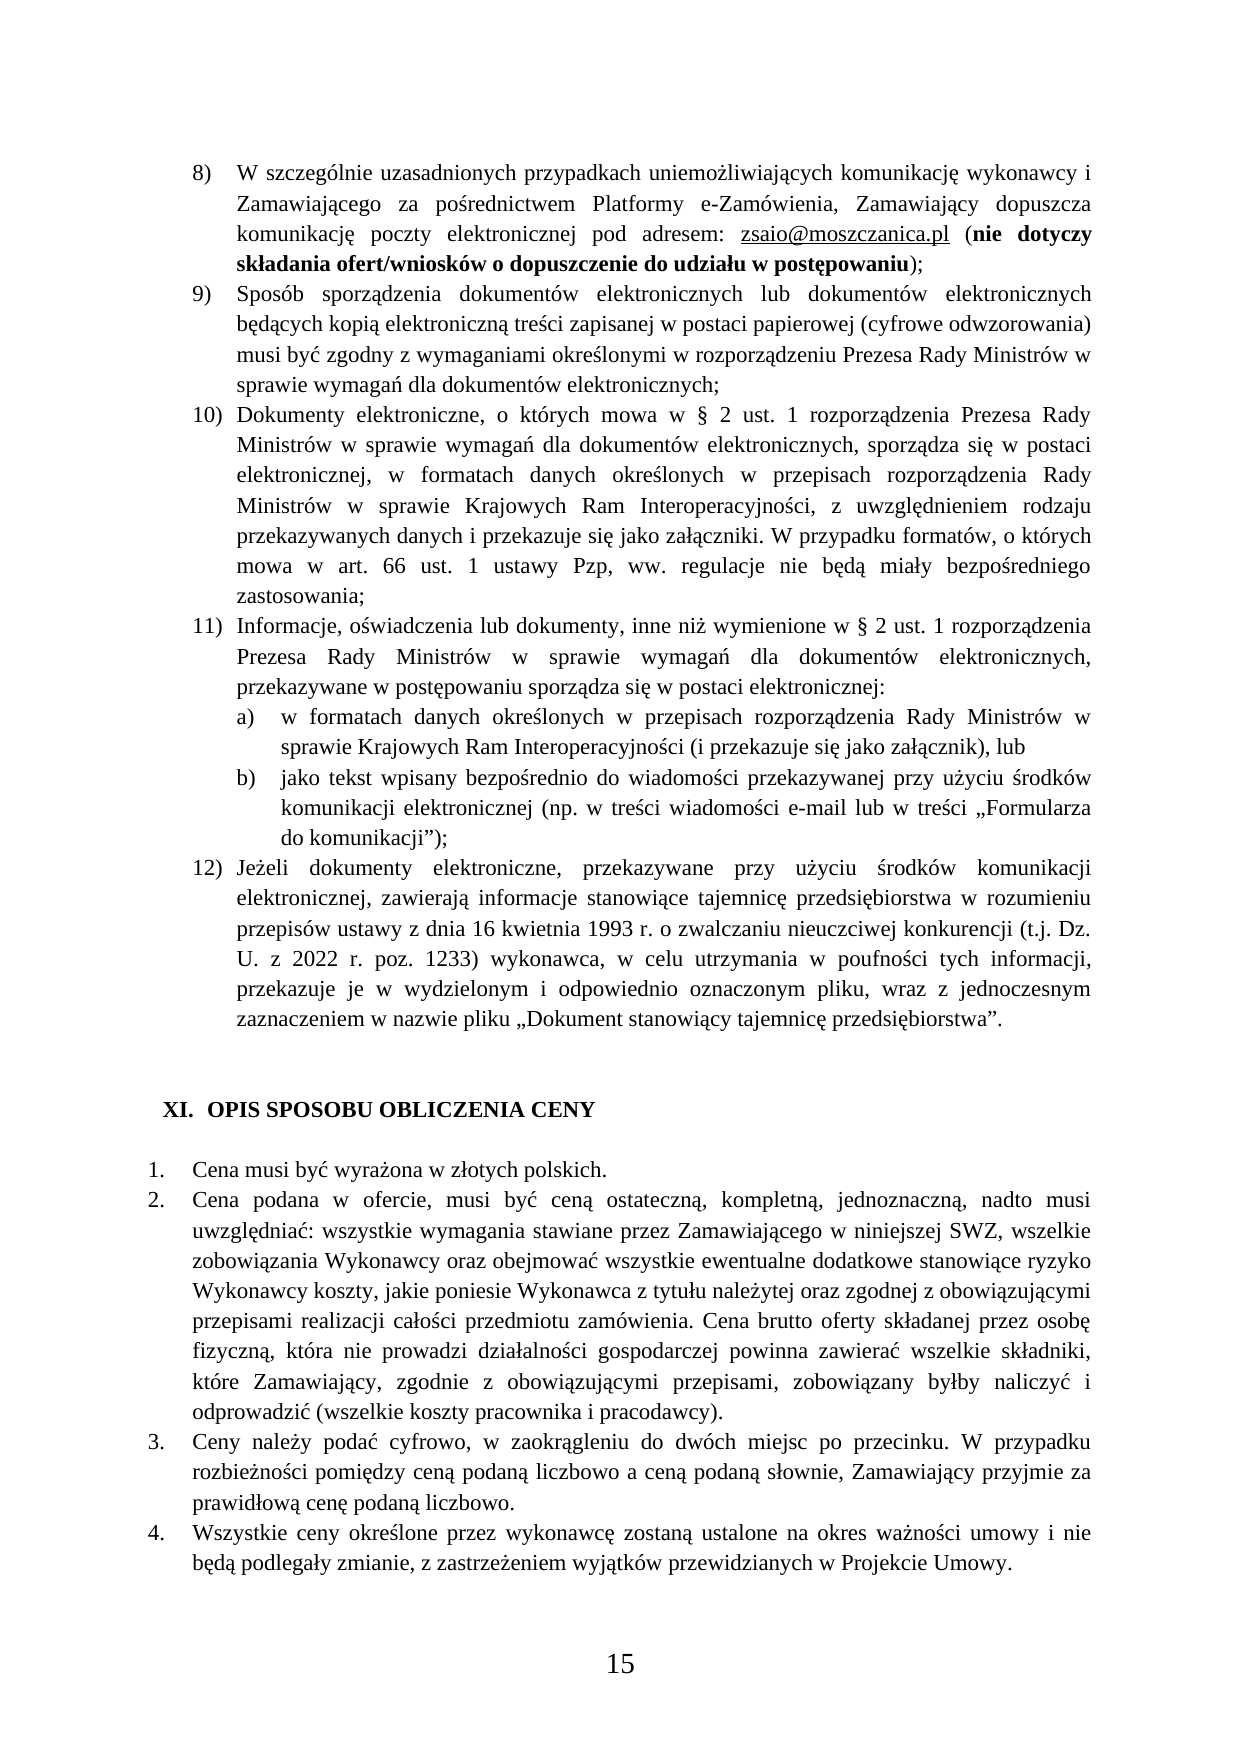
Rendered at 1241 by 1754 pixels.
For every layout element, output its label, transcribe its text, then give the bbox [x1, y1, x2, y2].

list W szczególnie uzasadnionych przypadkach uniemożliwiających komunikację wykonawcy i Zamawiającego za pośrednictwem Platformy e-Zamówienia, Zamawiający dopuszcza komunikację poczty elektronicznej pod adresem: zsaio@moszczanica.pl (nie dotyczy składania ofert/wniosków o dopuszczenie do udziału w postępowaniu); [192, 159, 1092, 276]
list Sposób sporządzenia dokumentów elektronicznych lub dokumentów elektronicznych będących kopią elektroniczną treści zapisanej w postaci papierowej (cyfrowe odwzorowania) musi być zgodny z wymaganiami określonymi w rozporządzeniu Prezesa Rady Ministrów w sprawie wymagań dla dokumentów elektronicznych; [192, 280, 1092, 397]
list Wszystkie ceny określone przez wykonawcę zostaną ustalone na okres ważności umowy i nie będą podlegały zmianie, z zastrzeżeniem wyjątków przewidzianych w Projekcie Umowy. [148, 1519, 1092, 1575]
list Informacje, oświadczenia lub dokumenty, inne niż wymienione w § 2 ust. 1 rozporządzenia Prezesa Rady Ministrów w sprawie wymagań dla dokumentów elektronicznych, przekazywane w postępowaniu sporządza się w postaci elektronicznej: [192, 613, 1092, 699]
list Jeżeli dokumenty elektroniczne, przekazywane przy użyciu środków komunikacji elektronicznej, zawierają informacje stanowiące tajemnicę przedsiębiorstwa w rozumieniu przepisów ustawy z dnia 16 kwietnia 1993 r. o zwalczaniu nieuczciwej konkurencji (t.j. Dz. U. z 2022 r. poz. 1233) wykonawca, w celu utrzymania w poufności tych informacji, przekazuje je w wydzielonym i odpowiednio oznaczonym pliku, wraz z jednoczesnym zaznaczeniem w nazwie pliku „Dokument stanowiący tajemnicę przedsiębiorstwa”. [192, 854, 1092, 1032]
list w formatach danych określonych w przepisach rozporządzenia Rady Ministrów w sprawie Krajowych Ram Interoperacyjności (i przekazuje się jako załącznik), lub [236, 703, 1092, 760]
list jako tekst wpisany bezpośrednio do wiadomości przekazywanej przy użyciu środków komunikacji elektronicznej (np. w treści wiadomości e-mail lub w treści „Formularza do komunikacji”); [236, 764, 1092, 850]
list Cena podana w ofercie, musi być ceną ostateczną, kompletną, jednoznaczną, nadto musi uwzględniać: wszystkie wymagania stawiane przez Zamawiającego w niniejszej SWZ, wszelkie zobowiązania Wykonawcy oraz obejmować wszystkie ewentualne dodatkowe stanowiące ryzyko Wykonawcy koszty, jakie poniesie Wykonawca z tytułu należytej oraz zgodnej z obowiązującymi przepisami realizacji całości przedmiotu zamówienia. Cena brutto oferty składanej przez osobę fizyczną, która nie prowadzi działalności gospodarczej powinna zawierać wszelkie składniki, które Zamawiający, zgodnie z obowiązującymi przepisami, zobowiązany byłby naliczyć i odprowadzić (wszelkie koszty pracownika i pracodawcy). [148, 1187, 1092, 1424]
list Ceny należy podać cyfrowo, w zaokrągleniu do dwóch miejsc po przecinku. W przypadku rozbieżności pomiędzy ceną podaną liczbowo a ceną podaną słownie, Zamawiający przyjmie za prawidłową cenę podaną liczbowo. [148, 1428, 1092, 1515]
subtitle OPIS SPOSOBU OBLICZENIA CENY [162, 1096, 1092, 1122]
list Dokumenty elektroniczne, o których mowa w § 2 ust. 1 rozporządzenia Prezesa Rady Ministrów w sprawie wymagań dla dokumentów elektronicznych, sporządza się w postaci elektronicznej, w formatach danych określonych w przepisach rozporządzenia Rady Ministrów w sprawie Krajowych Ram Interoperacyjności, z uwzględnieniem rodzaju przekazywanych danych i przekazuje się jako załączniki. W przypadku formatów, o których mowa w art. 66 ust. 1 ustawy Pzp, ww. regulacje nie będą miały bezpośredniego zastosowania; [192, 401, 1092, 609]
list Cena musi być wyrażona w złotych polskich. [148, 1156, 1092, 1183]
